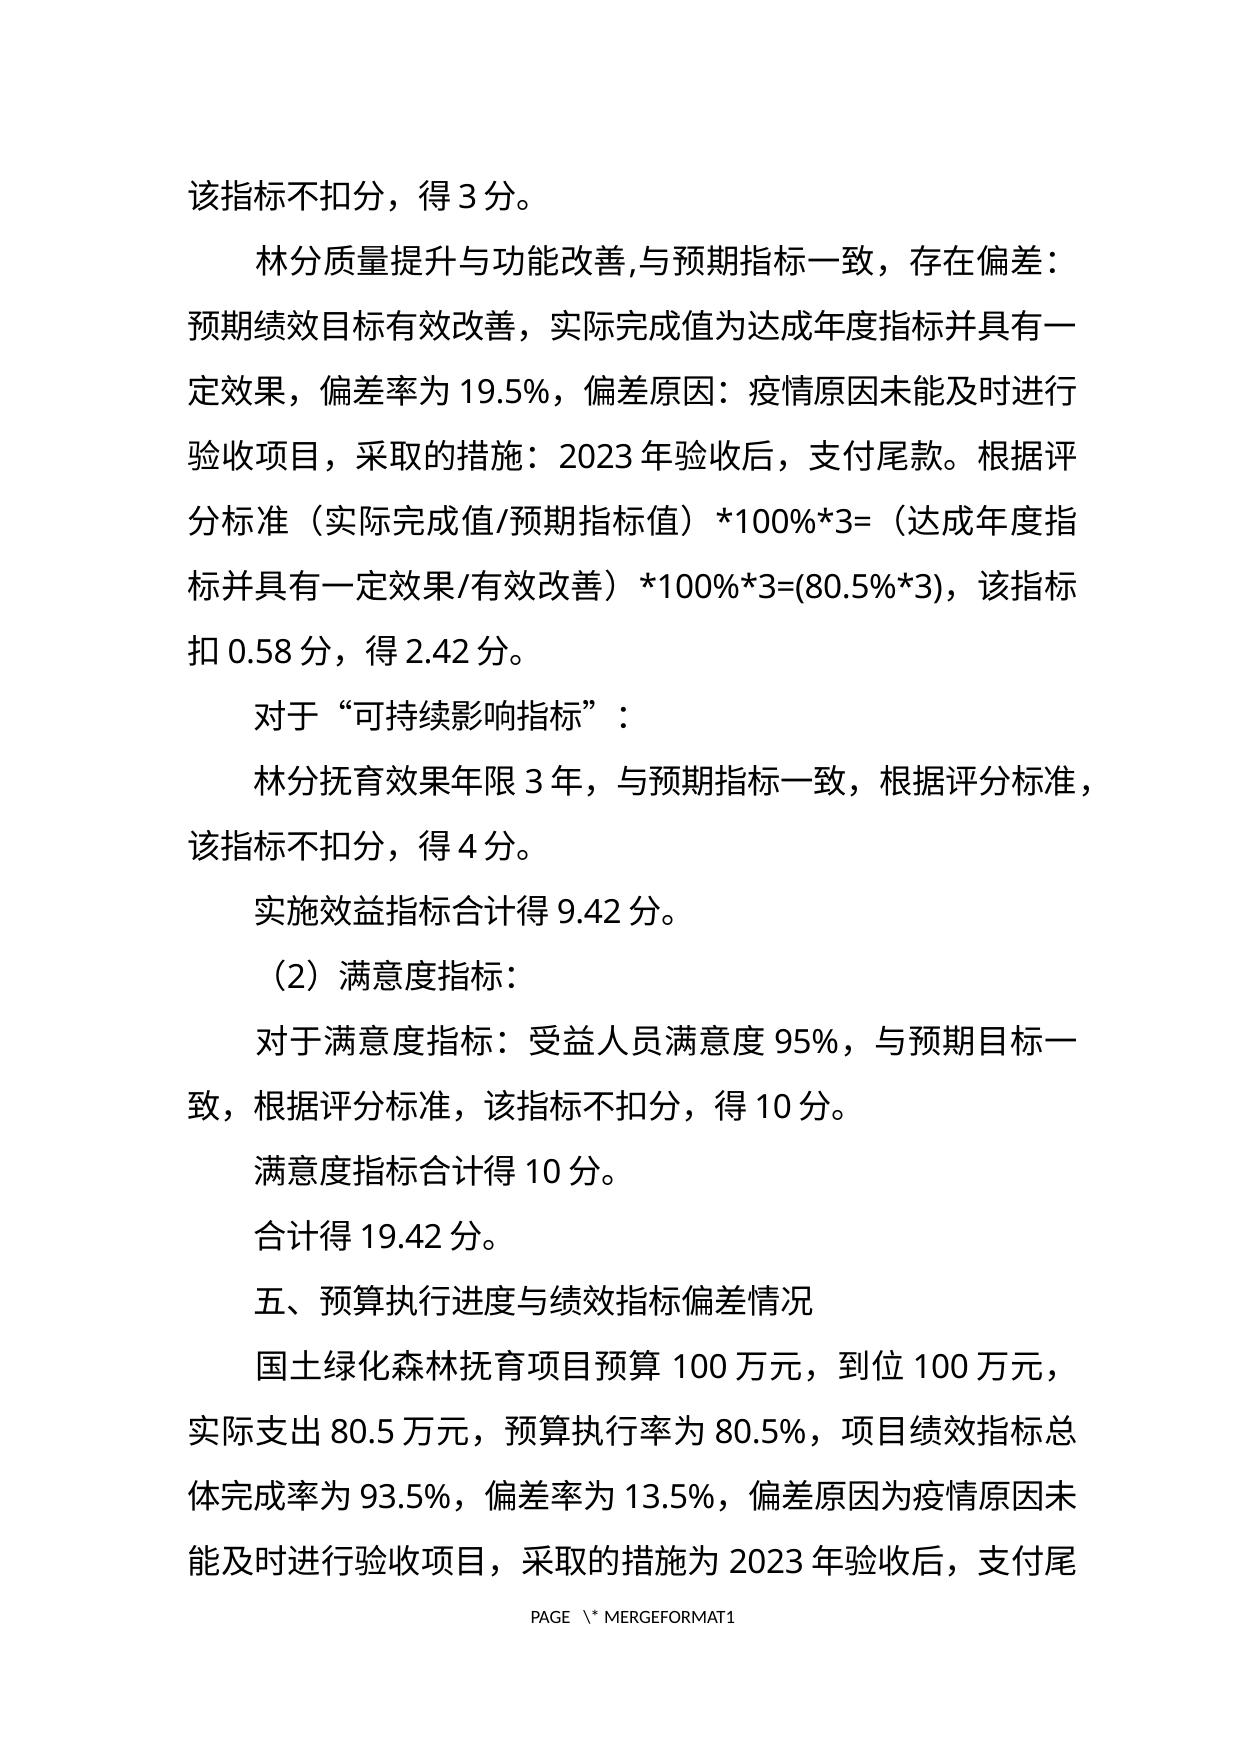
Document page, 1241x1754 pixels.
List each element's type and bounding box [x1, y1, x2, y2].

text [187, 162, 1078, 1592]
